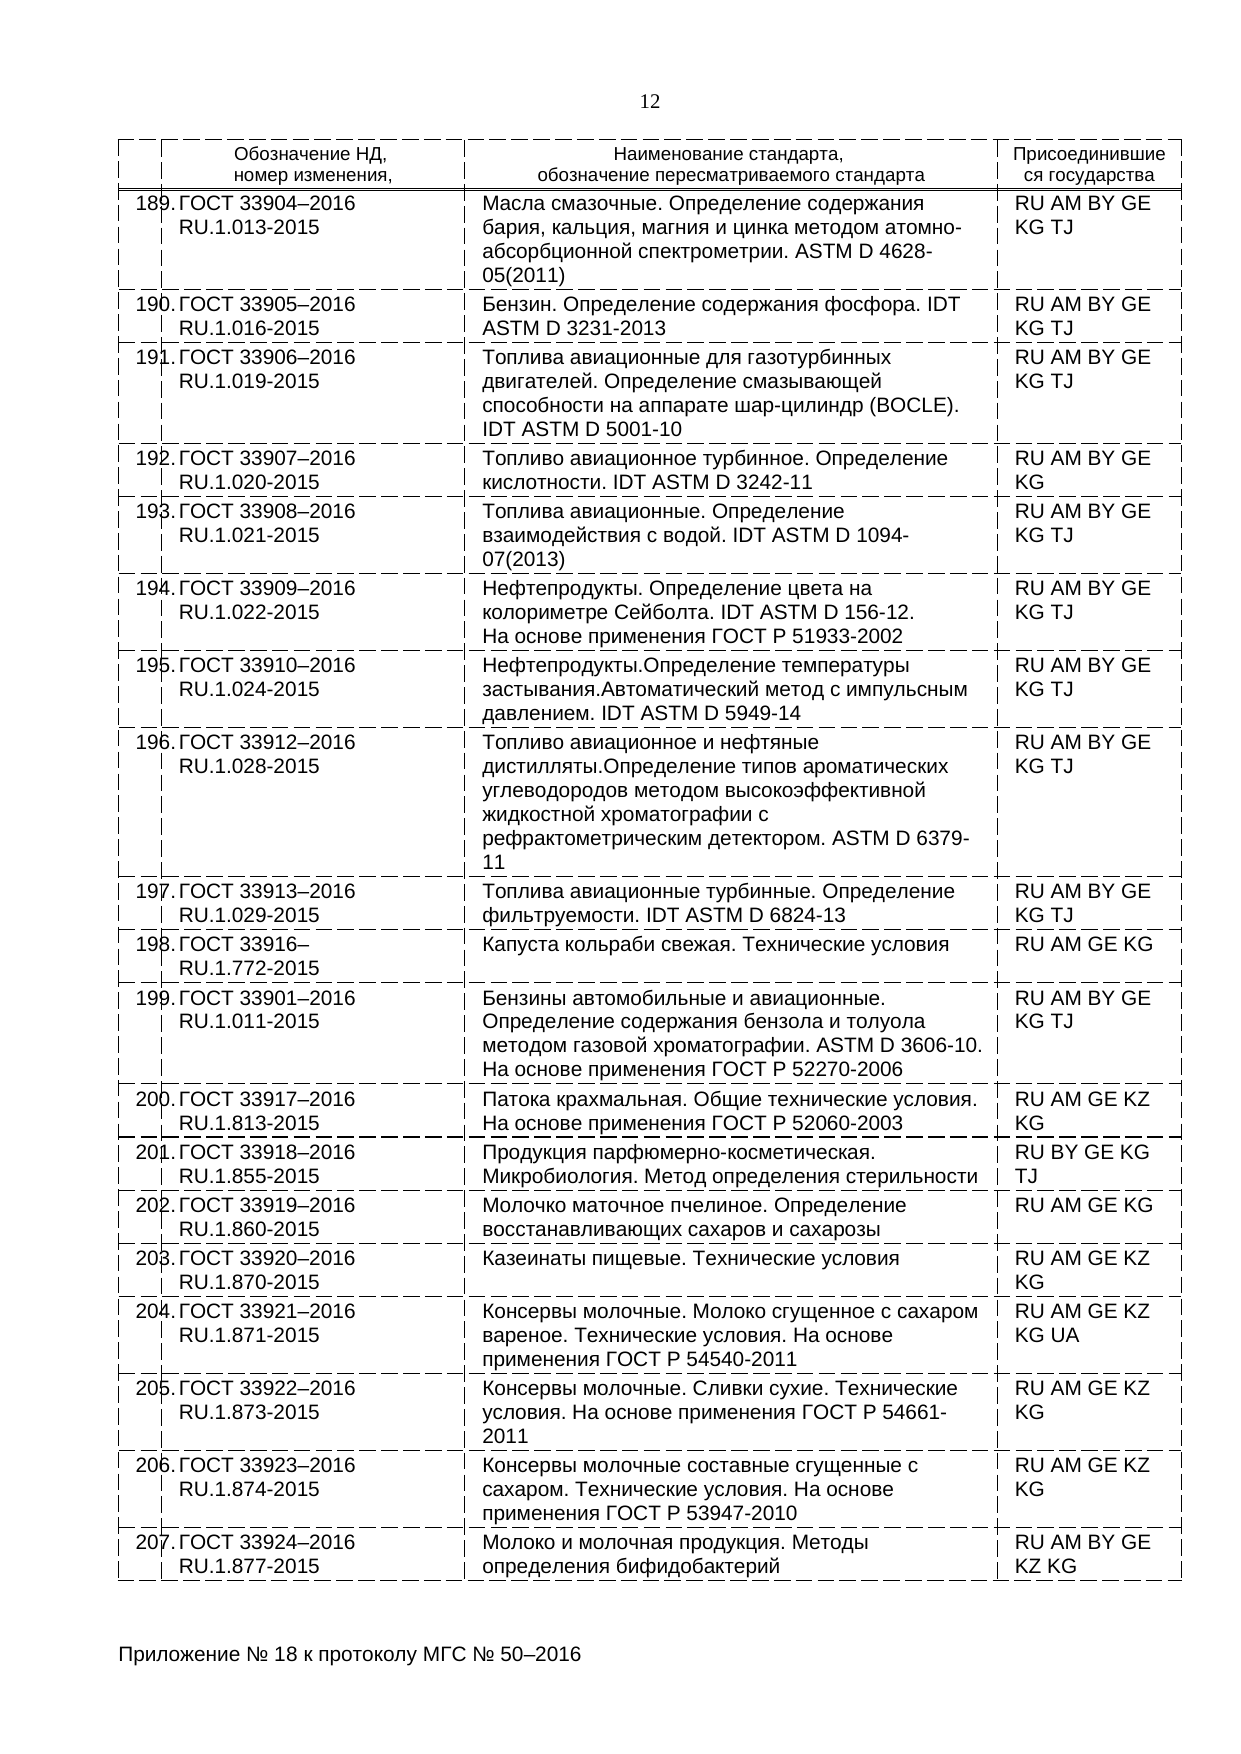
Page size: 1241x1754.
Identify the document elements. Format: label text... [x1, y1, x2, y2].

table_cell ГОСТ 33912–2016 RU.1.028-2015 [161, 727, 465, 876]
table_cell Топлива авиационные. Определение взаимодействия с водой. IDT ASTM D 1094-07(2013) [465, 496, 997, 573]
table_cell ГОСТ 33924–2016 RU.1.877-2015 [161, 1527, 465, 1580]
table_cell Бензины автомобильные и авиационные. Определение содержания бензола и толуола методом газовой хроматографии. ASTM D 3606-10. На основе применения ГОСТ Р 52270-2006 [465, 982, 997, 1083]
table_cell ГОСТ 33922–2016 RU.1.873-2015 [161, 1373, 465, 1450]
table_cell [118, 1373, 161, 1450]
table_cell [118, 1136, 161, 1189]
table_cell ГОСТ 33920–2016 RU.1.870-2015 [161, 1243, 465, 1296]
table_cell Консервы молочные. Сливки сухие. Технические условия. На основе применения ГОСТ Р 54661-2011 [465, 1373, 997, 1450]
table_cell RU AM BY GE KG TJ [997, 191, 1181, 288]
table_cell ГОСТ 33918–2016 RU.1.855-2015 [161, 1136, 465, 1189]
table_cell ГОСТ 33906–2016 RU.1.019-2015 [161, 342, 465, 443]
table_cell [118, 929, 161, 982]
table_cell Консервы молочные составные сгущенные с сахаром. Технические условия. На основе применения ГОСТ Р 53947-2010 [465, 1450, 997, 1527]
table_cell RU AM BY GE KG TJ [997, 982, 1181, 1083]
table_cell [118, 1450, 161, 1527]
table_cell RU AM BY GE KG TJ [997, 289, 1181, 342]
table_cell RU AM GE KG [997, 1190, 1181, 1243]
table_header Наименование стандарта, обозначение пересматриваемого стандарта [465, 139, 997, 187]
table_cell [118, 496, 161, 573]
table_cell RU AM BY GE KG TJ [997, 496, 1181, 573]
table_cell ГОСТ 33919–2016 RU.1.860-2015 [161, 1190, 465, 1243]
table_cell [118, 1527, 161, 1580]
table_cell ГОСТ 33921–2016 RU.1.871-2015 [161, 1296, 465, 1373]
table_header [118, 139, 161, 187]
table_cell [118, 1243, 161, 1296]
table_cell RU AM GE KZ KG UA [997, 1296, 1181, 1373]
table_cell RU AM GE KZ KG [997, 1373, 1181, 1450]
table_cell ГОСТ 33916– RU.1.772-2015 [161, 929, 465, 982]
table_cell ГОСТ 33907–2016 RU.1.020-2015 [161, 443, 465, 496]
table_cell ГОСТ 33904–2016 RU.1.013-2015 [161, 191, 465, 288]
table_cell [118, 982, 161, 1083]
table_cell RU AM GE KZ KG [997, 1083, 1181, 1136]
table_cell ГОСТ 33913–2016 RU.1.029-2015 [161, 876, 465, 929]
table_cell [118, 650, 161, 727]
table_cell Продукция парфюмерно-косметическая. Микробиология. Метод определения стерильности [465, 1136, 997, 1189]
table_cell Топливо авиационное турбинное. Определение кислотности. IDT ASTM D 3242-11 [465, 443, 997, 496]
table_cell RU AM GE KZ KG [997, 1243, 1181, 1296]
table_cell [118, 1083, 161, 1136]
table_cell Топливо авиационное и нефтяные дистилляты.Определение типов ароматических углеводородов методом высокоэффективной жидкостной хроматографии с рефрактометрическим детектором. ASTM D 6379-11 [465, 727, 997, 876]
table_cell [118, 289, 161, 342]
table_cell Молочко маточное пчелиное. Определение восстанавливающих сахаров и сахарозы [465, 1190, 997, 1243]
table_cell RU BY GE KG TJ [997, 1136, 1181, 1189]
table_cell [118, 342, 161, 443]
table_cell ГОСТ 33910–2016 RU.1.024-2015 [161, 650, 465, 727]
table_cell Капуста кольраби свежая. Технические условия [465, 929, 997, 982]
table_cell [118, 573, 161, 650]
table_cell ГОСТ 33917–2016 RU.1.813-2015 [161, 1083, 465, 1136]
table_cell RU AM GE KZ KG [997, 1450, 1181, 1527]
table_cell RU AM BY GE KG TJ [997, 573, 1181, 650]
table_cell RU AM BY GE KG [997, 443, 1181, 496]
table_cell RU AM BY GE KG TJ [997, 876, 1181, 929]
table_cell [118, 191, 161, 288]
table_cell Патока крахмальная. Общие технические условия. На основе применения ГОСТ Р 52060-2003 [465, 1083, 997, 1136]
table_cell Топлива авиационные турбинные. Определение фильтруемости. IDT ASTM D 6824-13 [465, 876, 997, 929]
table_cell Масла смазочные. Определение содержания бария, кальция, магния и цинка методом атомно-абсорбционной спектрометрии. ASTM D 4628-05(2011) [465, 191, 997, 288]
table_cell RU AM BY GE KG TJ [997, 727, 1181, 876]
table_cell ГОСТ 33909–2016 RU.1.022-2015 [161, 573, 465, 650]
table_header Обозначение НД, номер изменения, [161, 139, 465, 187]
table_cell RU AM BY GE KZ KG [997, 1527, 1181, 1580]
table_cell ГОСТ 33908–2016 RU.1.021-2015 [161, 496, 465, 573]
table_cell RU AM GE KG [997, 929, 1181, 982]
table_cell Бензин. Определение содержания фосфора. IDT ASTM D 3231-2013 [465, 289, 997, 342]
table_cell Консервы молочные. Молоко сгущенное с сахаром вареное. Технические условия. На основе применения ГОСТ Р 54540-2011 [465, 1296, 997, 1373]
table_cell ГОСТ 33923–2016 RU.1.874-2015 [161, 1450, 465, 1527]
table_header Присоединившиеся государства [997, 139, 1181, 187]
table_cell RU AM BY GE KG TJ [997, 342, 1181, 443]
table_cell ГОСТ 33905–2016 RU.1.016-2015 [161, 289, 465, 342]
table_cell ГОСТ 33901–2016 RU.1.011-2015 [161, 982, 465, 1083]
table_cell RU AM BY GE KG TJ [997, 650, 1181, 727]
table_cell Казеинаты пищевые. Технические условия [465, 1243, 997, 1296]
table_cell [118, 876, 161, 929]
table_cell [118, 727, 161, 876]
table_cell [118, 1296, 161, 1373]
table_cell [118, 443, 161, 496]
table_cell Нефтепродукты.Определение температуры застывания.Автоматический метод с импульсным давлением. IDT ASTM D 5949-14 [465, 650, 997, 727]
table_cell [118, 1190, 161, 1243]
table_cell Нефтепродукты. Определение цвета на колориметре Сейболта. IDT ASTM D 156-12. На основе применения ГОСТ Р 51933-2002 [465, 573, 997, 650]
table_cell Молоко и молочная продукция. Методы определения бифидобактерий [465, 1527, 997, 1580]
table_cell Топлива авиационные для газотурбинных двигателей. Определение смазывающей способности на аппарате шар-цилиндр (BOCLE). IDT ASTM D 5001-10 [465, 342, 997, 443]
